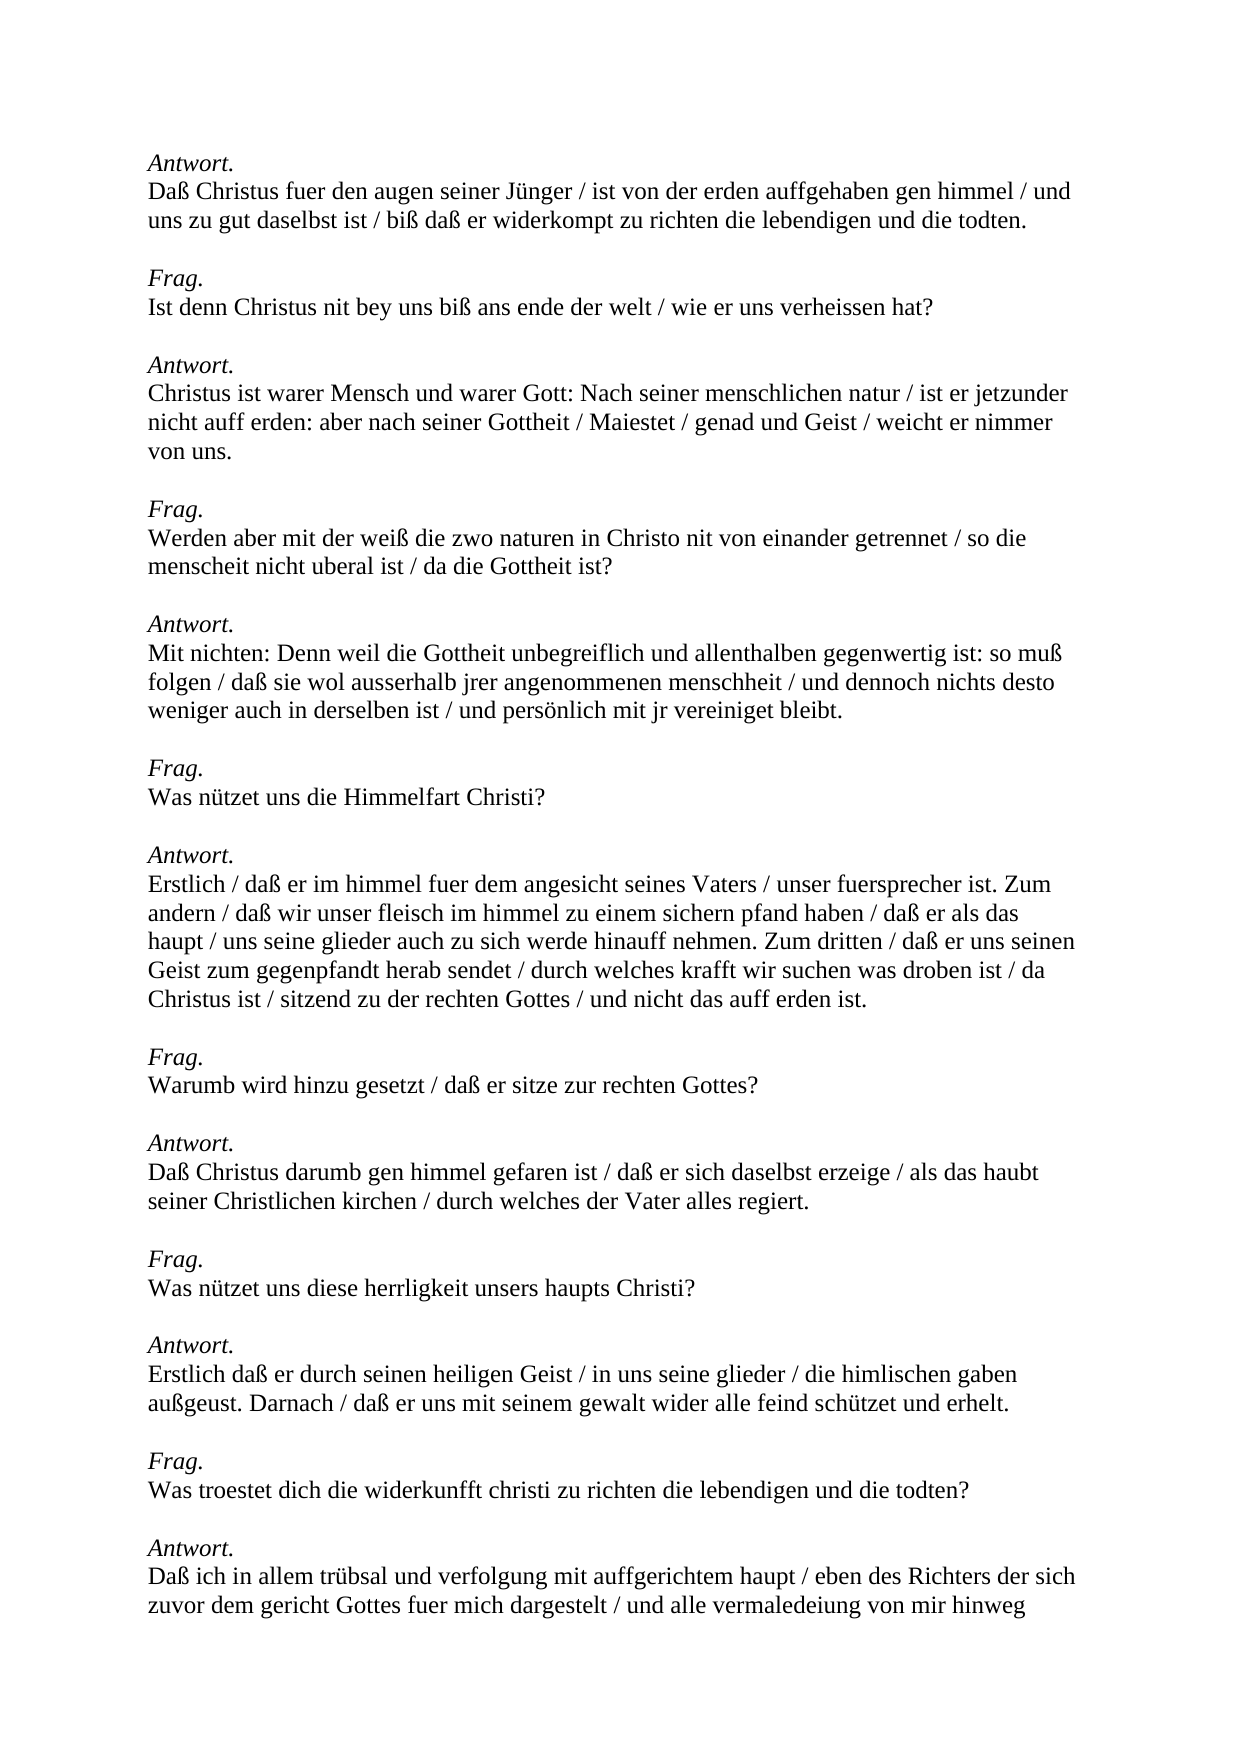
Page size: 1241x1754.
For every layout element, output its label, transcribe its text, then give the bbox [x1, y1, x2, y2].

text Antwort. Daß Christus darumb gen himmel gefaren ist / daß er sich daselbst erzeige / als das haubt seiner Christlichen kirchen / durch welches der Vater alles regiert. [148, 1128, 1093, 1215]
text Frag. Was nützet uns diese herrligkeit unsers haupts Christi? [148, 1244, 1093, 1301]
text Frag. Was nützet uns die Himmelfart Christi? [148, 753, 1093, 811]
text Antwort. Christus ist warer Mensch und warer Gott: Nach seiner menschlichen natur / ist er jetzunder nicht auff erden: aber nach seiner Gottheit / Maiestet / genad und Geist / weicht er nimmer von uns. [148, 350, 1093, 465]
text Antwort. Erstlich / daß er im himmel fuer dem angesicht seines Vaters / unser fuersprecher ist. Zum andern / daß wir unser fleisch im himmel zu einem sichern pfand haben / daß er als das haupt / uns seine glieder auch zu sich werde hinauff nehmen. Zum dritten / daß er uns seinen Geist zum gegenpfandt herab sendet / durch welches krafft wir suchen was droben ist / da Christus ist / sitzend zu der rechten Gottes / und nicht das auff erden ist. [148, 840, 1093, 1013]
text Frag. Ist denn Christus nit bey uns biß ans ende der welt / wie er uns verheissen hat? [148, 263, 1093, 321]
text Frag. Werden aber mit der weiß die zwo naturen in Christo nit von einander getrennet / so die menscheit nicht uberal ist / da die Gottheit ist? [148, 494, 1093, 580]
text Antwort. Daß Christus fuer den augen seiner Jünger / ist von der erden auffgehaben gen himmel / und uns zu gut daselbst ist / biß daß er widerkompt zu richten die lebendigen und die todten. [148, 148, 1093, 234]
text Antwort. Erstlich daß er durch seinen heiligen Geist / in uns seine glieder / die himlischen gaben außgeust. Darnach / daß er uns mit seinem gewalt wider alle feind schützet und erhelt. [148, 1331, 1093, 1417]
text Frag. Warumb wird hinzu gesetzt / daß er sitze zur rechten Gottes? [148, 1042, 1093, 1099]
text Antwort. Mit nichten: Denn weil die Gottheit unbegreiflich und allenthalben gegenwertig ist: so muß folgen / daß sie wol ausserhalb jrer angenommenen menschheit / und dennoch nichts desto weniger auch in derselben ist / und persönlich mit jr vereiniget bleibt. [148, 609, 1093, 724]
text Frag. Was troestet dich die widerkunfft christi zu richten die lebendigen und die todten? [148, 1446, 1093, 1503]
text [148, 1533, 1093, 1619]
